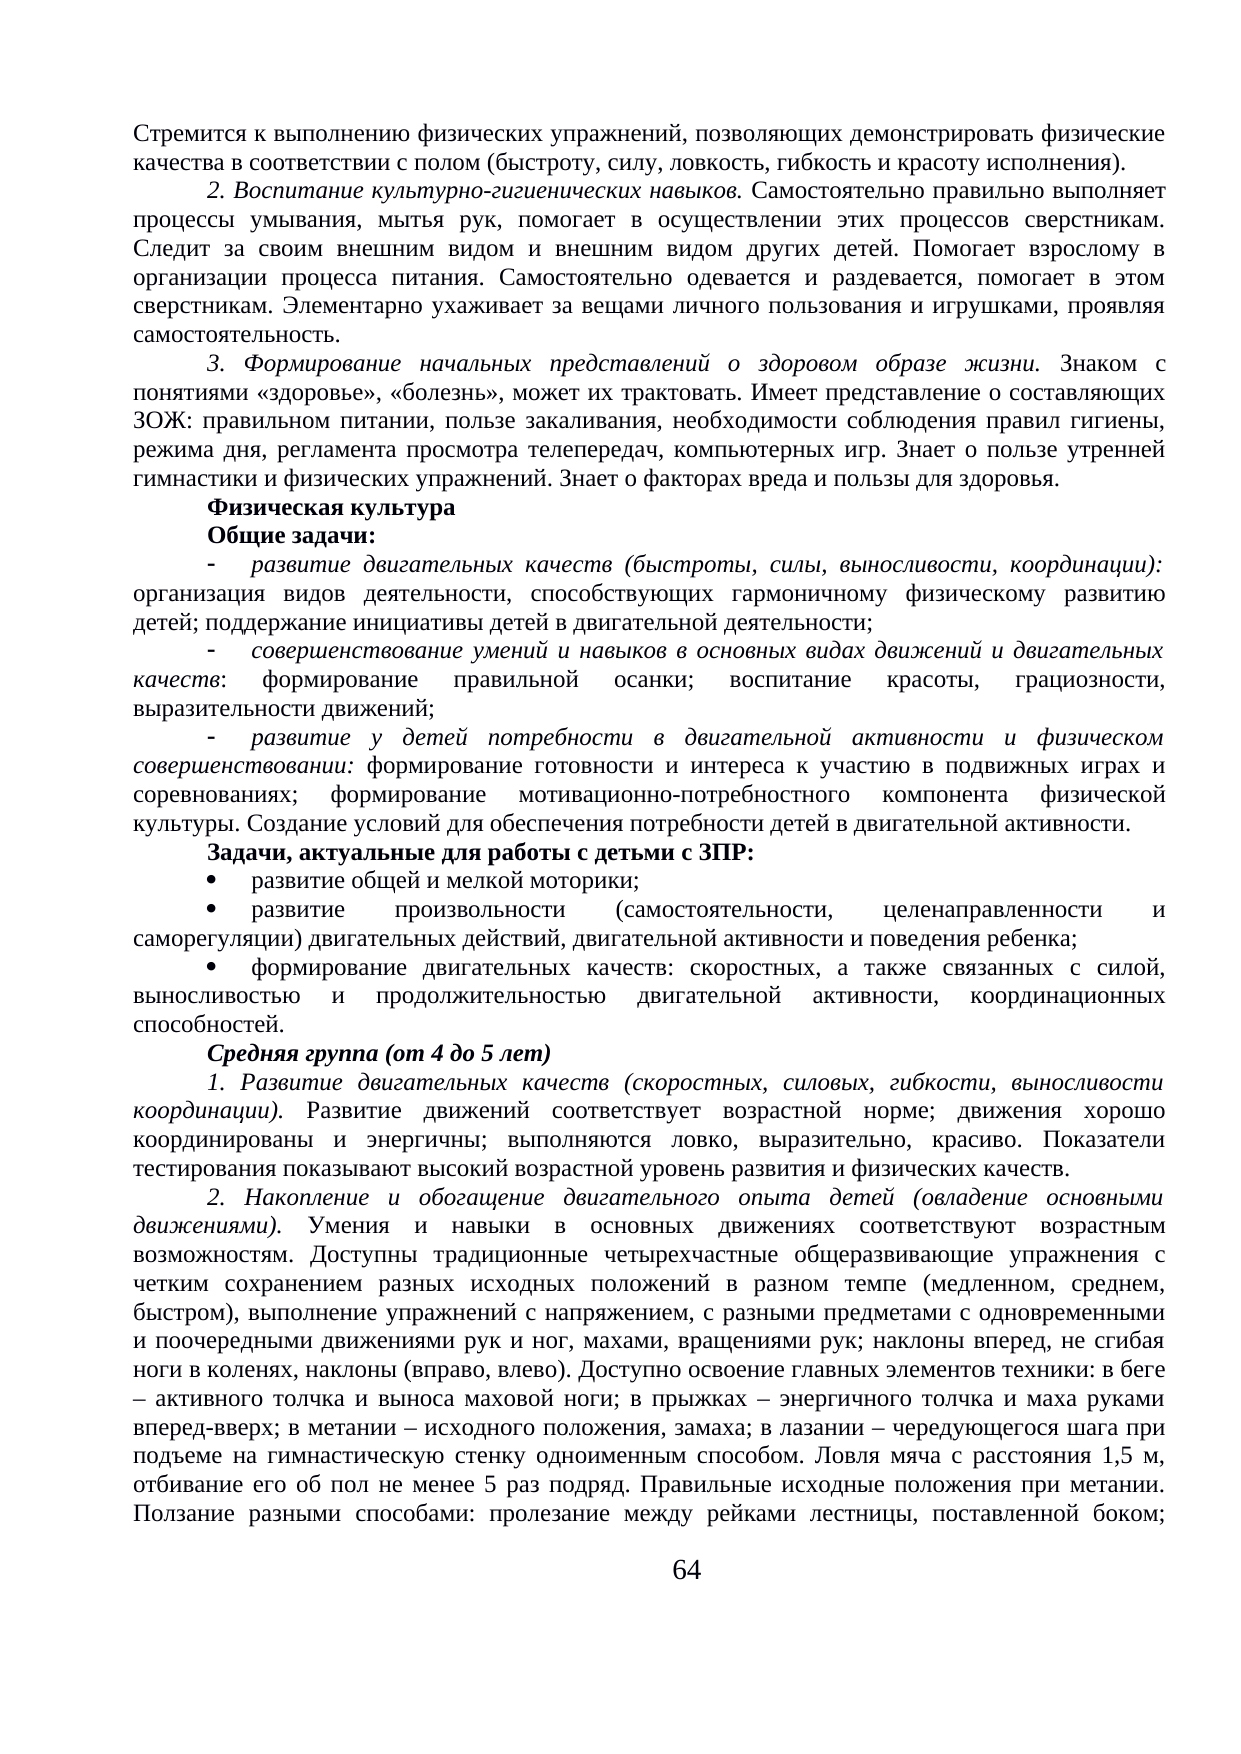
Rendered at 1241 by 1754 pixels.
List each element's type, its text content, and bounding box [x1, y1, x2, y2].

list развитие произвольности (самостоятельности, целенаправленности и саморегуляции) двигательных действий, двигательной активности и поведения ребенка; [133, 894, 1166, 952]
text 1. Развитие двигательных качеств (скоростных, силовых, гибкости, выносливости координации). Развитие движений соответствует возрастной норме; движения хорошо координированы и энергичны; выполняются ловко, выразительно, красиво. Показатели тестирования показывают высокий возрастной уровень развития и физических качеств. [133, 1067, 1166, 1182]
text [133, 118, 1166, 176]
text 2. Воспитание культурно-гигиенических навыков. Самостоятельно правильно выполняет процессы умывания, мытья рук, помогает в осуществлении этих процессов сверстникам. Следит за своим внешним видом и внешним видом других детей. Помогает взрослому в организации процесса питания. Самостоятельно одевается и раздевается, помогает в этом сверстникам. Элементарно ухаживает за вещами личного пользования и игрушками, проявляя самостоятельность. [133, 176, 1166, 348]
text 3. Формирование начальных представлений о здоровом образе жизни. Знаком с понятиями «здоровье», «болезнь», может их трактовать. Имеет представление о составляющих ЗОЖ: правильном питании, пользе закаливания, необходимости соблюдения правил гигиены, режима дня, регламента просмотра телепередач, компьютерных игр. Знает о пользе утренней гимнастики и физических упражнений. Знает о факторах вреда и пользы для здоровья. [133, 348, 1166, 492]
text Общие задачи: [133, 521, 1166, 549]
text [133, 1182, 1166, 1527]
list развитие двигательных качеств (быстроты, силы, выносливости, координации): организация видов деятельности, способствующих гармоничному физическому развитию детей; поддержание инициативы детей в двигательной деятельности; [133, 549, 1166, 636]
list совершенствование умений и навыков в основных видах движений и двигательных качеств: формирование правильной осанки; воспитание красоты, грациозности, выразительности движений; [133, 636, 1166, 722]
text Физическая культура [133, 492, 1166, 521]
text Задачи, актуальные для работы с детьми с ЗПР: [133, 837, 1166, 866]
list формирование двигательных качеств: скоростных, а также связанных с силой, выносливостью и продолжительностью двигательной активности, координационных способностей. [133, 952, 1166, 1038]
text Средняя группа (от 4 до 5 лет) [133, 1038, 1166, 1067]
list развитие общей и мелкой моторики; [133, 866, 1166, 894]
list развитие у детей потребности в двигательной активности и физическом совершенствовании: формирование готовности и интереса к участию в подвижных играх и соревнованиях; формирование мотивационно-потребностного компонента физической культуры. Создание условий для обеспечения потребности детей в двигательной активности. [133, 722, 1166, 837]
